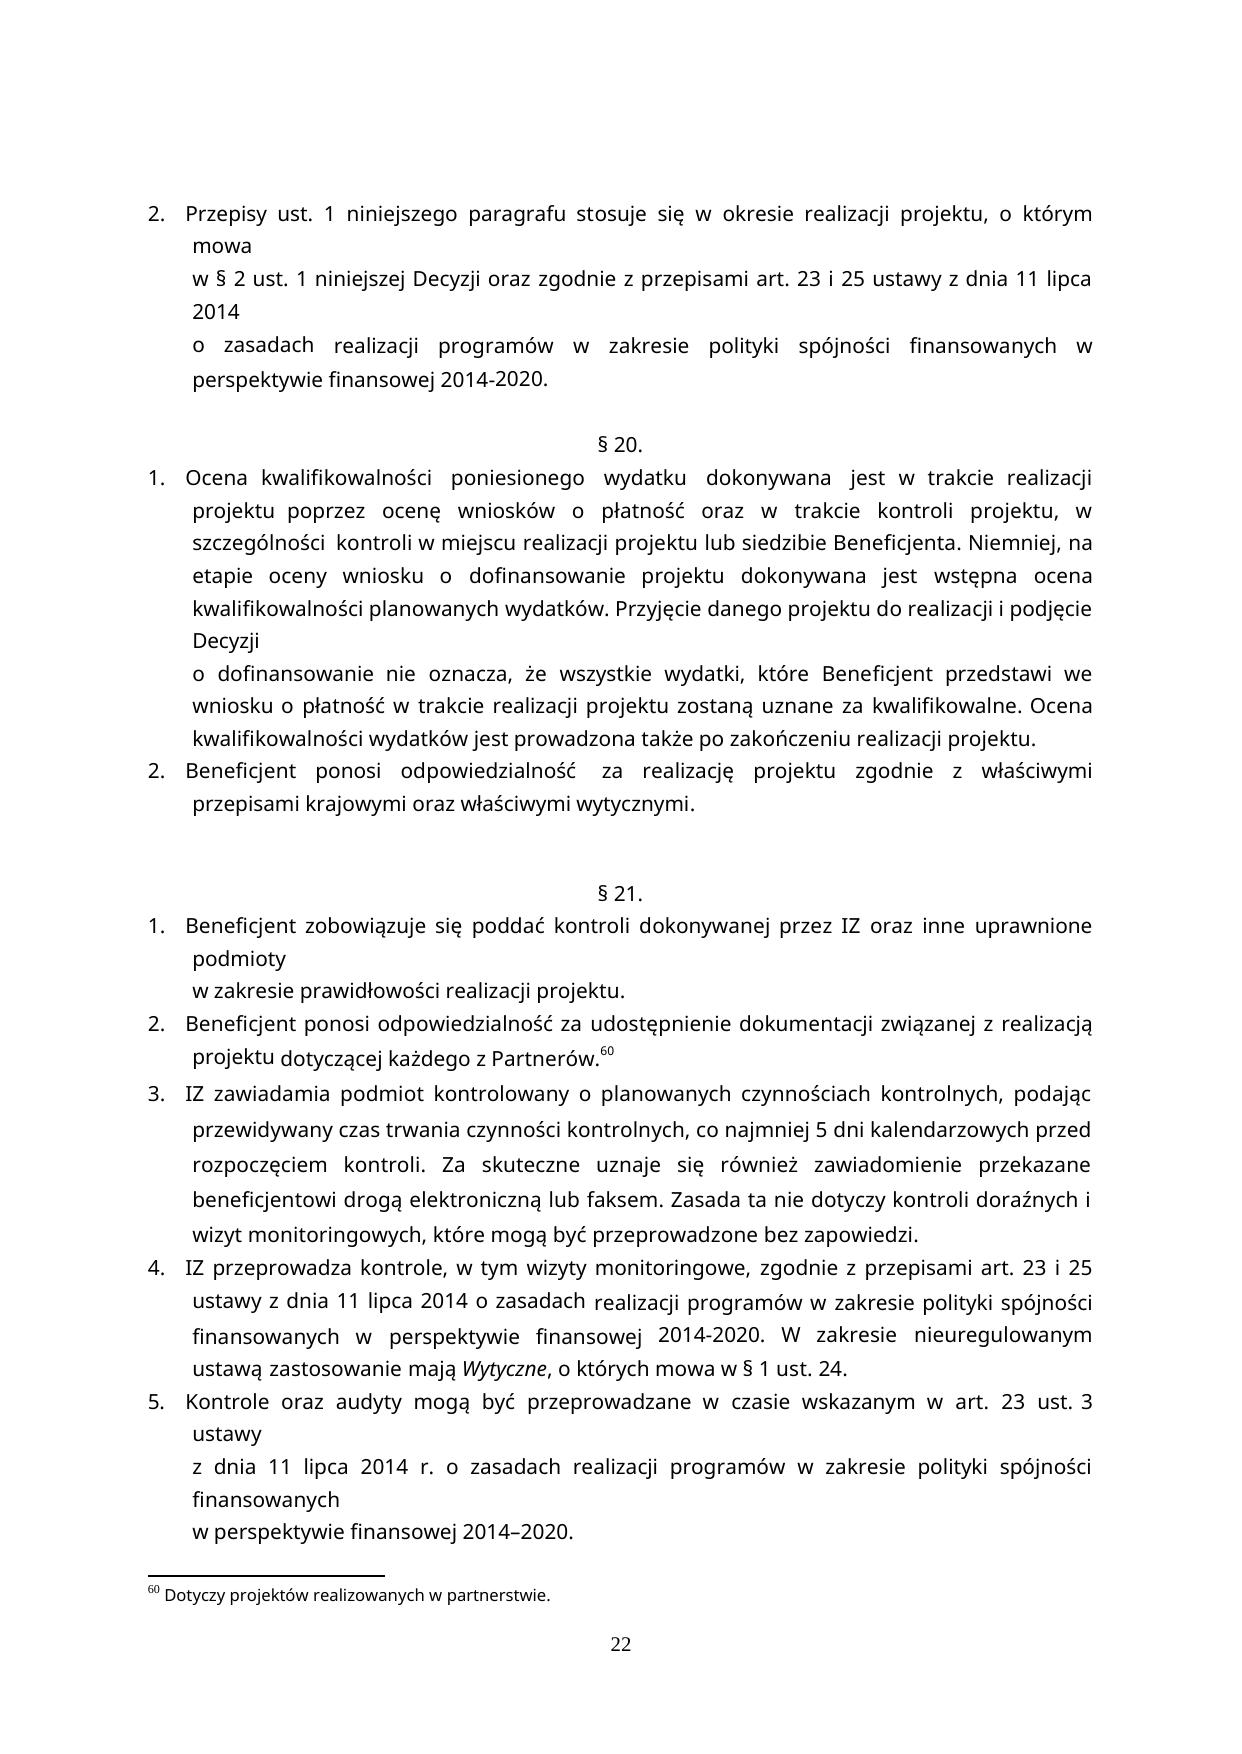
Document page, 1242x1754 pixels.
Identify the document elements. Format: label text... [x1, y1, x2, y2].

list Przepisy ust. 1 niniejszego paragrafu stosuje się w okresie realizacji projektu, o którym mowa w § 2 ust. 1 niniejszej Decyzji oraz zgodnie z przepisami art. 23 i 25 ustawy z dnia 11 lipca 2014 o zasadach realizacji programów w zakresie polityki spójności finansowanych w perspektywie finansowej 2014-2020. [148, 199, 1093, 394]
list Beneficjent ponosi odpowiedzialność za udostępnienie dokumentacji związanej z realizacją projektu dotyczącej każdego z Partnerów. [148, 1009, 1093, 1073]
list Kontrole oraz audyty mogą być przeprowadzane w czasie wskazanym w art. 23 ust. 3 ustawy z dnia 11 lipca 2014 r. o zasadach realizacji programów w zakresie polityki spójności finansowanych w perspektywie finansowej 2014–2020. [148, 1387, 1093, 1546]
list IZ zawiadamia podmiot kontrolowany o planowanych czynnościach kontrolnych, podając przewidywany czas trwania czynności kontrolnych, co najmniej 5 dni kalendarzowych przed rozpoczęciem kontroli. Za skuteczne uznaje się również zawiadomienie przekazane beneficjentowi drogą elektroniczną lub faksem. Zasada ta nie dotyczy kontroli doraźnych i wizyt monitoringowych, które mogą być przeprowadzone bez zapowiedzi. [148, 1077, 1093, 1249]
text § 21. [148, 879, 1093, 907]
text § 20. [148, 431, 1093, 459]
list Beneficjent ponosi odpowiedzialność za realizację projektu zgodnie z właściwymi przepisami krajowymi oraz właściwymi wytycznymi. [148, 757, 1093, 818]
list Beneficjent zobowiązuje się poddać kontroli dokonywanej przez IZ oraz inne uprawnione podmioty w zakresie prawidłowości realizacji projektu. [148, 911, 1093, 1005]
list IZ przeprowadza kontrole, w tym wizyty monitoringowe, zgodnie z przepisami art. 23 i 25 ustawy z dnia 11 lipca 2014 o zasadach realizacji programów w zakresie polityki spójności finansowanych w perspektywie finansowej 2014-2020. W zakresie nieuregulowanym ustawą zastosowanie mają Wytyczne, o których mowa w § 1 ust. 24. [148, 1253, 1093, 1383]
list Ocena kwalifikowalności poniesionego wydatku dokonywana jest w trakcie realizacji projektu poprzez ocenę wniosków o płatność oraz w trakcie kontroli projektu, w szczególności kontroli w miejscu realizacji projektu lub siedzibie Beneficjenta. Niemniej, na etapie oceny wniosku o dofinansowanie projektu dokonywana jest wstępna ocena kwalifikowalności planowanych wydatków. Przyjęcie danego projektu do realizacji i podjęcie Decyzji o dofinansowanie nie oznacza, że wszystkie wydatki, które Beneficjent przedstawi we wniosku o płatność w trakcie realizacji projektu zostaną uznane za kwalifikowalne. Ocena kwalifikowalności wydatków jest prowadzona także po zakończeniu realizacji projektu. [148, 463, 1093, 752]
